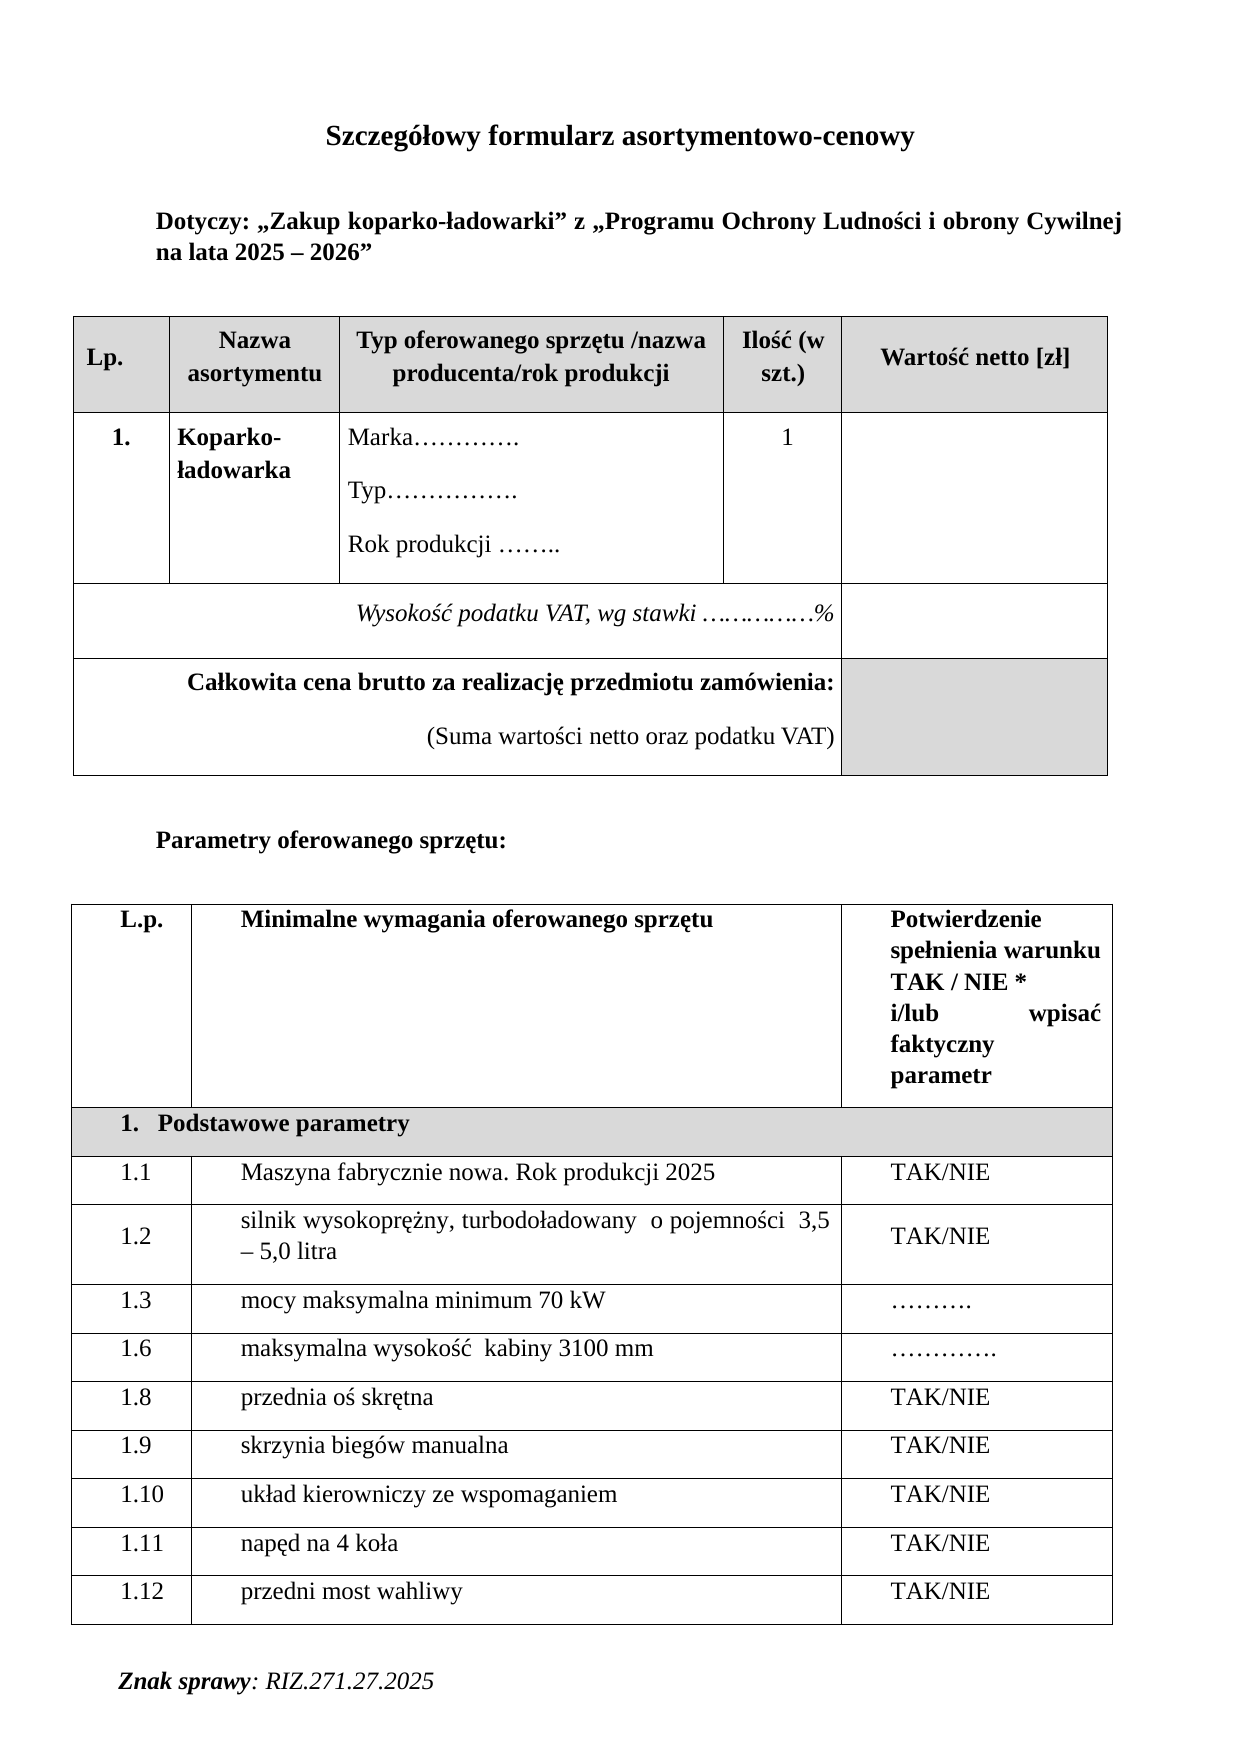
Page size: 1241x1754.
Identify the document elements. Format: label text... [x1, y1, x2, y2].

table_cell układ kierowniczy ze wspomaganiem [192, 1479, 841, 1527]
table_header Potwierdzenie spełnienia warunku TAK / NIE * i/lub wpisać faktyczny parametr [842, 905, 1112, 1107]
table_cell 1.6 [72, 1334, 191, 1381]
table_cell Marka…………. Typ……………. Rok produkcji …….. [340, 413, 723, 583]
table_cell przedni most wahliwy [192, 1576, 841, 1624]
table_cell napęd na 4 koła [192, 1528, 841, 1575]
table_cell 1.11 [72, 1528, 191, 1575]
table_header Nazwa asortymentu [170, 317, 339, 412]
table_cell TAK/NIE [842, 1382, 1112, 1429]
table_cell Podstawowe parametry [72, 1108, 1112, 1156]
table_cell …………. [842, 1334, 1112, 1381]
table_cell TAK/NIE [842, 1157, 1112, 1204]
table_cell TAK/NIE [842, 1205, 1112, 1284]
table_header Wartość netto [zł] [842, 317, 1107, 412]
table_cell 1.10 [72, 1479, 191, 1527]
table_cell 1.9 [72, 1431, 191, 1478]
table_cell mocy maksymalna minimum 70 kW [192, 1285, 841, 1332]
table_cell Maszyna fabrycznie nowa. Rok produkcji 2025 [192, 1157, 841, 1204]
table_cell ………. [842, 1285, 1112, 1332]
list Parametry oferowanego sprzętu: [156, 825, 1122, 853]
table_header L.p. [72, 905, 191, 1107]
table_cell Wysokość podatku VAT, wg stawki ……………% [74, 584, 841, 658]
table_header Minimalne wymagania oferowanego sprzętu [192, 905, 841, 1107]
table_cell 1 [724, 413, 841, 583]
table_cell TAK/NIE [842, 1576, 1112, 1624]
table_cell Całkowita cena brutto za realizację przedmiotu zamówienia: (Suma wartości netto oraz podatku VAT) [74, 659, 841, 775]
table_cell TAK/NIE [842, 1528, 1112, 1575]
table_cell 1.2 [72, 1205, 191, 1284]
table_cell przednia oś skrętna [192, 1382, 841, 1429]
table_cell 1.8 [72, 1382, 191, 1429]
table_cell TAK/NIE [842, 1479, 1112, 1527]
list Dotyczy: „Zakup koparko-ładowarki” z „Programu Ochrony Ludności i obrony Cywilnej na lata 2025 – 2026” [156, 206, 1122, 266]
table_cell skrzynia biegów manualna [192, 1431, 841, 1478]
table_header Lp. [74, 317, 169, 412]
table_cell 1.3 [72, 1285, 191, 1332]
table_header Ilość (w szt.) [724, 317, 841, 412]
table_cell Koparko-ładowarka [170, 413, 339, 583]
table_cell [842, 584, 1107, 658]
table_cell maksymalna wysokość kabiny 3100 mm [192, 1334, 841, 1381]
table_cell silnik wysokoprężny, turbodoładowany o pojemności 3,5 – 5,0 litra [192, 1205, 841, 1284]
table_cell [842, 413, 1107, 583]
table_cell 1.12 [72, 1576, 191, 1624]
table_cell TAK/NIE [842, 1431, 1112, 1478]
table_cell [842, 659, 1107, 775]
text Szczegółowy formularz asortymentowo-cenowy [118, 118, 1122, 152]
table_cell 1. [74, 413, 169, 583]
table_cell 1.1 [72, 1157, 191, 1204]
table_header Typ oferowanego sprzętu /nazwa producenta/rok produkcji [340, 317, 723, 412]
